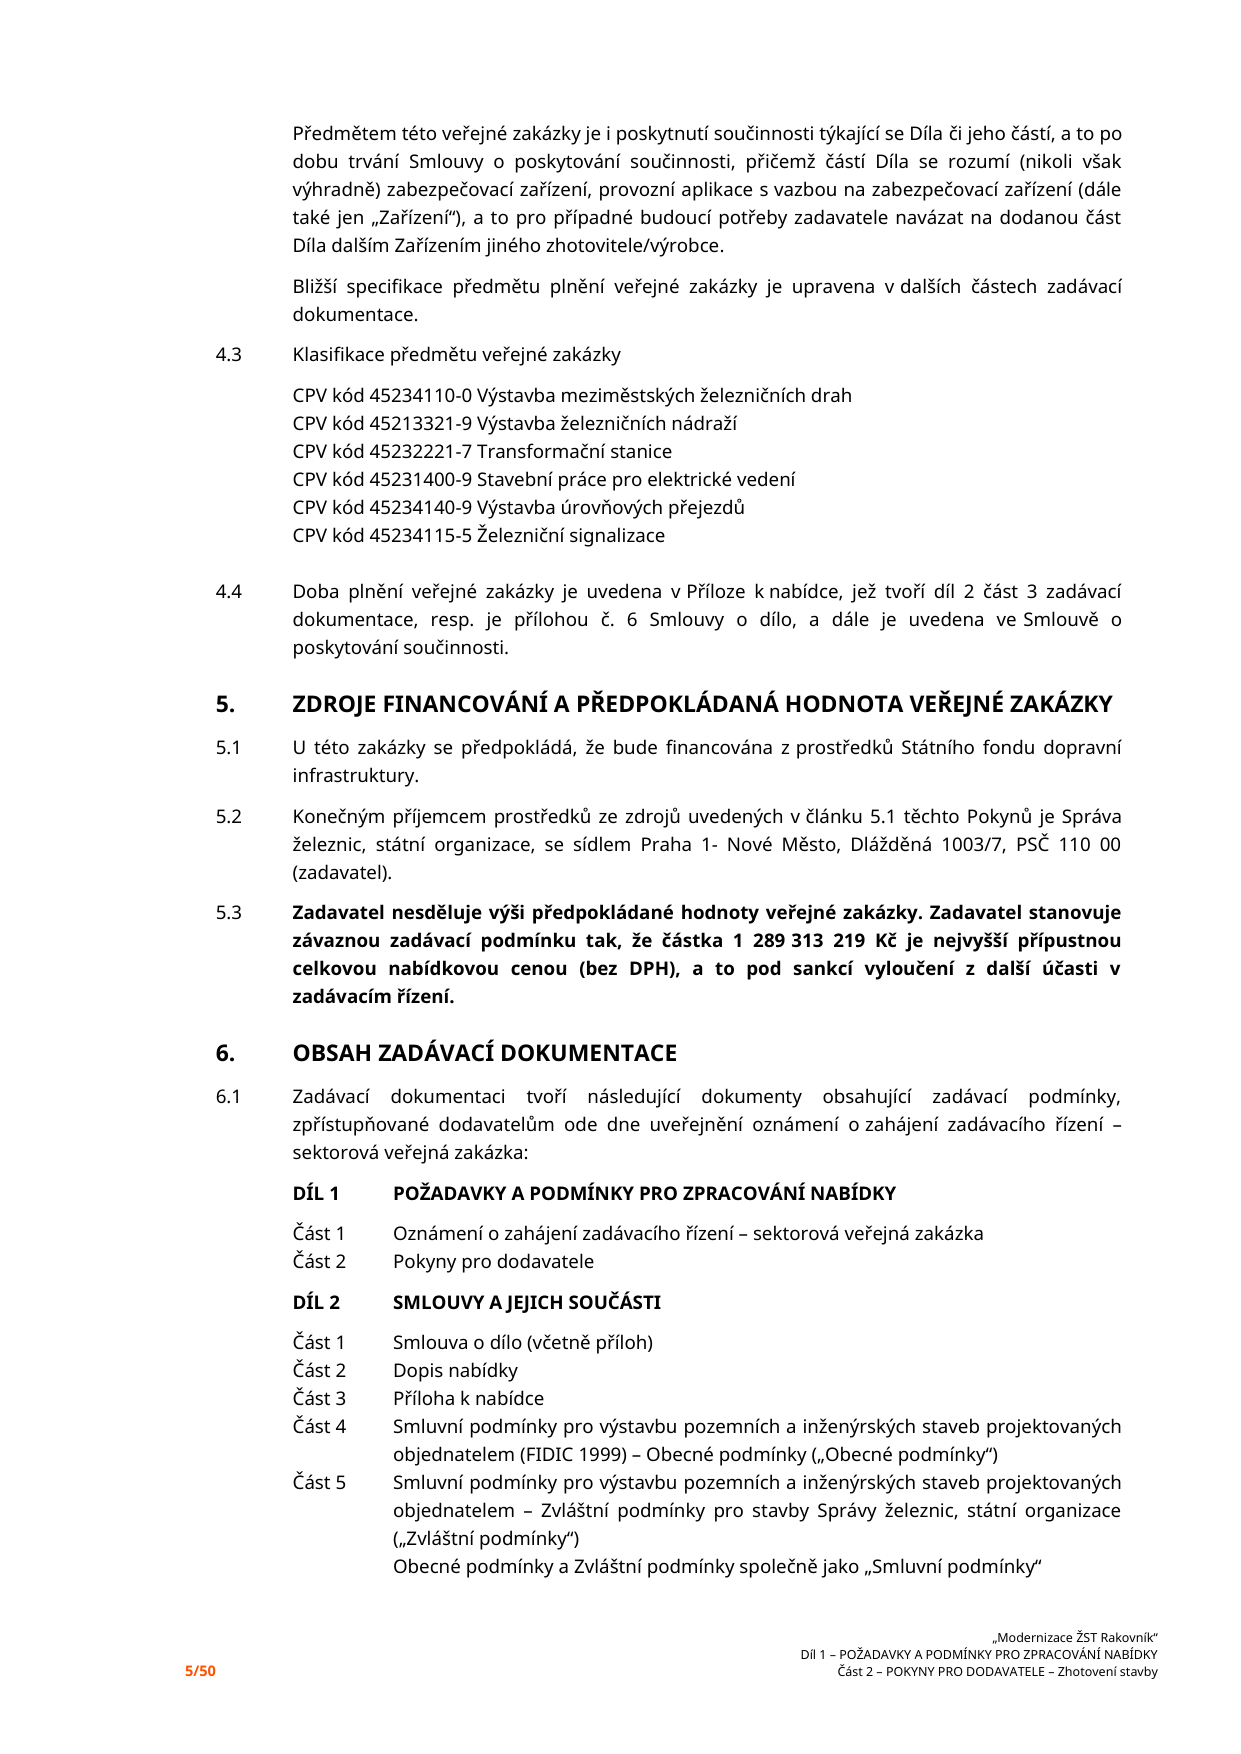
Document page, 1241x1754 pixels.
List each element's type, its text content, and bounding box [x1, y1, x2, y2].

text Konečným příjemcem prostředků ze zdrojů uvedených v článku 5.1 těchto Pokynů je Správa železnic, státní organizace, se sídlem Praha 1- Nové Město, Dlážděná 1003/7, PSČ 110 00 (zadavatel). [216, 803, 1122, 884]
text Předmětem této veřejné zakázky je i poskytnutí součinnosti týkající se Díla či jeho částí, a to po dobu trvání Smlouvy o poskytování součinnosti, přičemž částí Díla se rozumí (nikoli však výhradně) zabezpečovací zařízení, provozní aplikace s vazbou na zabezpečovací zařízení (dále také jen „Zařízení“), a to pro případné budoucí potřeby zadavatele navázat na dodanou část Díla dalším Zařízením jiného zhotovitele/výrobce. [292, 215, 1122, 258]
text Obecné podmínky a Zvláštní podmínky společně jako „Smluvní podmínky“ [292, 1554, 1122, 1579]
text Bližší specifikace předmětu plnění veřejné zakázky je upravena v dalších částech zadávací dokumentace. [292, 273, 1122, 327]
text Část 1 Smlouva o dílo (včetně příloh) [292, 1329, 1122, 1355]
text Doba plnění veřejné zakázky je uvedena v Příloze k nabídce, jež tvoří díl 2 část 3 zadávací dokumentace, resp. je přílohou č. 6 Smlouvy o dílo, a dále je uvedena ve Smlouvě o poskytování součinnosti. [216, 578, 1122, 660]
text CPV kód 45232221-7 Transformační stanice [292, 438, 1122, 464]
text DÍL 2 SMLOUVY A JEJICH SOUČÁSTI [292, 1289, 1122, 1314]
text Předmětem této veřejné zakázky je i poskytnutí součinnosti týkající se Díla či jeho částí, a to po dobu trvání Smlouvy o poskytování součinnosti, přičemž částí Díla se rozumí (nikoli však výhradně) zabezpečovací zařízení, provozní aplikace s vazbou na zabezpečovací zařízení (dále také jen „Zařízení“), a to pro případné budoucí potřeby zadavatele navázat na dodanou část Díla dalším Zařízením jiného zhotovitele/výrobce. [292, 121, 1122, 186]
text Část 3 Příloha k nabídce [292, 1386, 1122, 1411]
text CPV kód 45234115-5 Železniční signalizace [292, 522, 1122, 548]
text Část 4 Smluvní podmínky pro výstavbu pozemních a inženýrských staveb projektovaných objednatelem (FIDIC 1999) – Obecné podmínky („Obecné podmínky“) [292, 1414, 1122, 1467]
text CPV kód 45231400-9 Stavební práce pro elektrické vedení [292, 466, 1122, 492]
text Zadavatel nesděluje výši předpokládané hodnoty veřejné zakázky. Zadavatel stanovuje závaznou zadávací podmínku tak, že částka 1 289 313 219 Kč je nejvyšší přípustnou celkovou nabídkovou cenou (bez DPH), a to pod sankcí vyloučení z další účasti v zadávacím řízení. [216, 899, 1122, 1009]
text CPV kód 45234140-9 Výstavba úrovňových přejezdů [292, 494, 1122, 520]
text Část 2 Pokyny pro dodavatele [292, 1248, 1122, 1274]
text ZDROJE FINANCOVÁNÍ a PŘEDPOKLÁDANÁ HODNOTA VEŘEJNÉ ZAKÁZKY [216, 687, 1122, 719]
text Část 1 Oznámení o zahájení zadávacího řízení – sektorová veřejná zakázka [292, 1221, 1122, 1246]
text CPV kód 45213321-9 Výstavba železničních nádraží [292, 410, 1122, 436]
text Klasifikace předmětu veřejné zakázky [216, 342, 1122, 367]
text OBSAH ZADÁVACÍ DOKUMENTACE [216, 1037, 1122, 1068]
text DÍL 1 POŽADAVKY A PODMÍNKY PRO ZPRACOVÁNÍ NABÍDKY [292, 1180, 1122, 1206]
text CPV kód 45234110-0 Výstavba meziměstských železničních drah [292, 382, 1122, 408]
text U této zakázky se předpokládá, že bude financována z prostředků Státního fondu dopravní infrastruktury. [216, 734, 1122, 788]
text Zadávací dokumentaci tvoří následující dokumenty obsahující zadávací podmínky, zpřístupňované dodavatelům ode dne uveřejnění oznámení o zahájení zadávacího řízení – sektorová veřejná zakázka: [216, 1083, 1122, 1165]
text Část 2 Dopis nabídky [292, 1358, 1122, 1383]
text Část 5 Smluvní podmínky pro výstavbu pozemních a inženýrských staveb projektovaných objednatelem – Zvláštní podmínky pro stavby Správy železnic, státní organizace („Zvláštní podmínky“) [292, 1470, 1122, 1551]
